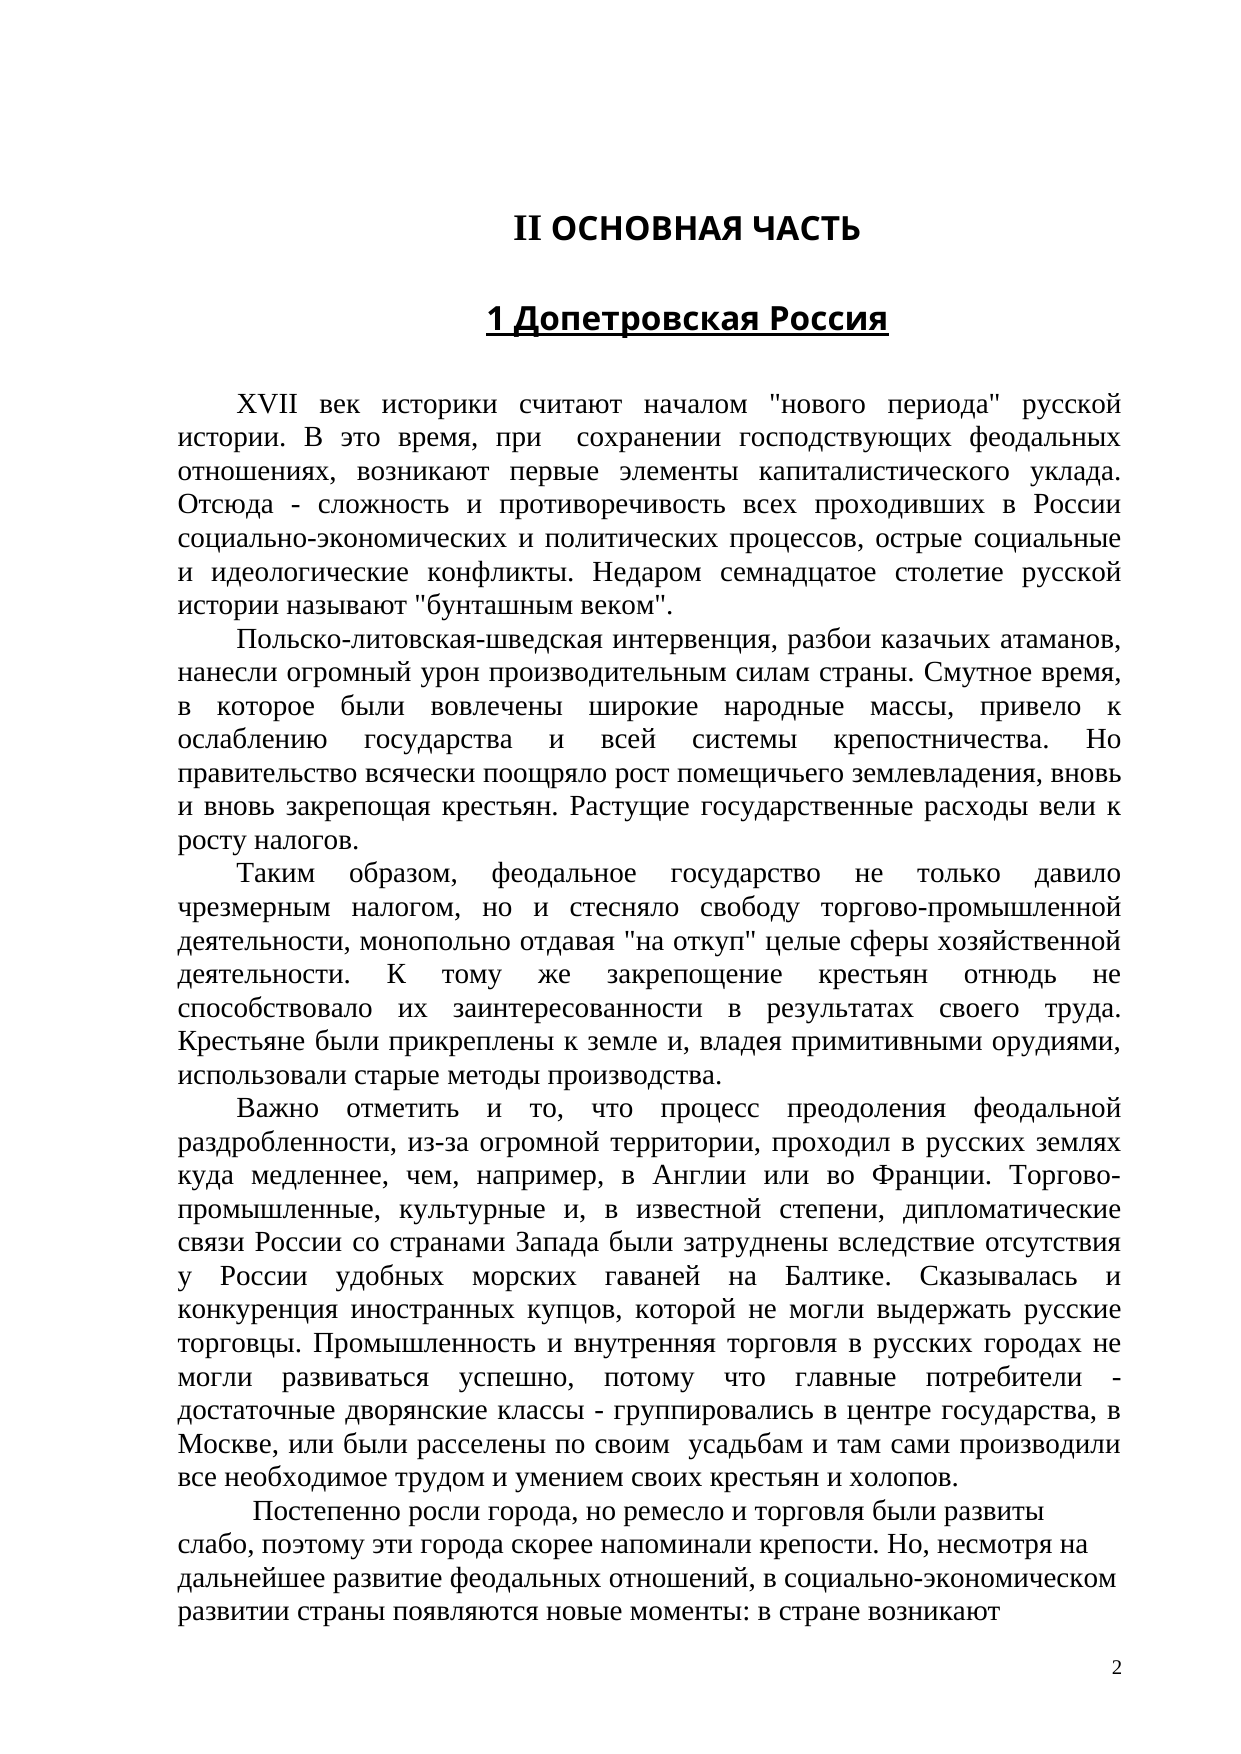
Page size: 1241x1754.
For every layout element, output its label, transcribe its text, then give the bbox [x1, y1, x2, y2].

text II ОСНОВНАЯ ЧАСТЬ [177, 204, 1122, 250]
text 1 Допетровская Россия [177, 295, 1122, 341]
text Важно отметить и то, что процесс преодоления феодальной раздробленности, из-за огромной территории, проходил в русских землях куда медленнее, чем, например, в Англии или во Франции. Торгово-промышленные, культурные и, в известной степени, дипломатические связи России со странами Запада были затруднены вследствие отсутствия у России удобных морских гаваней на Балтике. Сказывалась и конкуренция иностранных купцов, которой не могли выдержать русские торговцы. Промышленность и внутренняя торговля в русских городах не могли развиваться успешно, потому что главные потребители - достаточные дворянские классы - группировались в центре государства, в Москве, или были расселены по своим усадьбам и там сами производили все необходимое трудом и умением своих крестьян и холопов. [177, 1090, 1122, 1493]
text XVII век историки считают началом "нового периода" русской истории. В это время, при сохранении господствующих феодальных отношениях, возникают первые элементы капиталистического уклада. Отсюда - сложность и противоречивость всех проходивших в России социально-экономических и политических процессов, острые социальные и идеологические конфликты. Недаром семнадцатое столетие русской истории называют "бунташным веком". [177, 386, 1122, 621]
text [177, 1493, 1122, 1627]
text Польско-литовская-шведская интервенция, разбои казачьих атаманов, нанесли огромный урон производительным силам страны. Смутное время, в которое были вовлечены широкие народные массы, привело к ослаблению государства и всей системы крепостничества. Но правительство всячески поощряло рост помещичьего землевладения, вновь и вновь закрепощая крестьян. Растущие государственные расходы вели к росту налогов. [177, 621, 1122, 856]
text Таким образом, феодальное государство не только давило чрезмерным налогом, но и стесняло свободу торгово-промышленной деятельности, монопольно отдавая "на откуп" целые сферы хозяйственной деятельности. К тому же закрепощение крестьян отнюдь не способствовало их заинтересованности в результатах своего труда. Крестьяне были прикреплены к земле и, владея примитивными орудиями, использовали старые методы производства. [177, 856, 1122, 1090]
